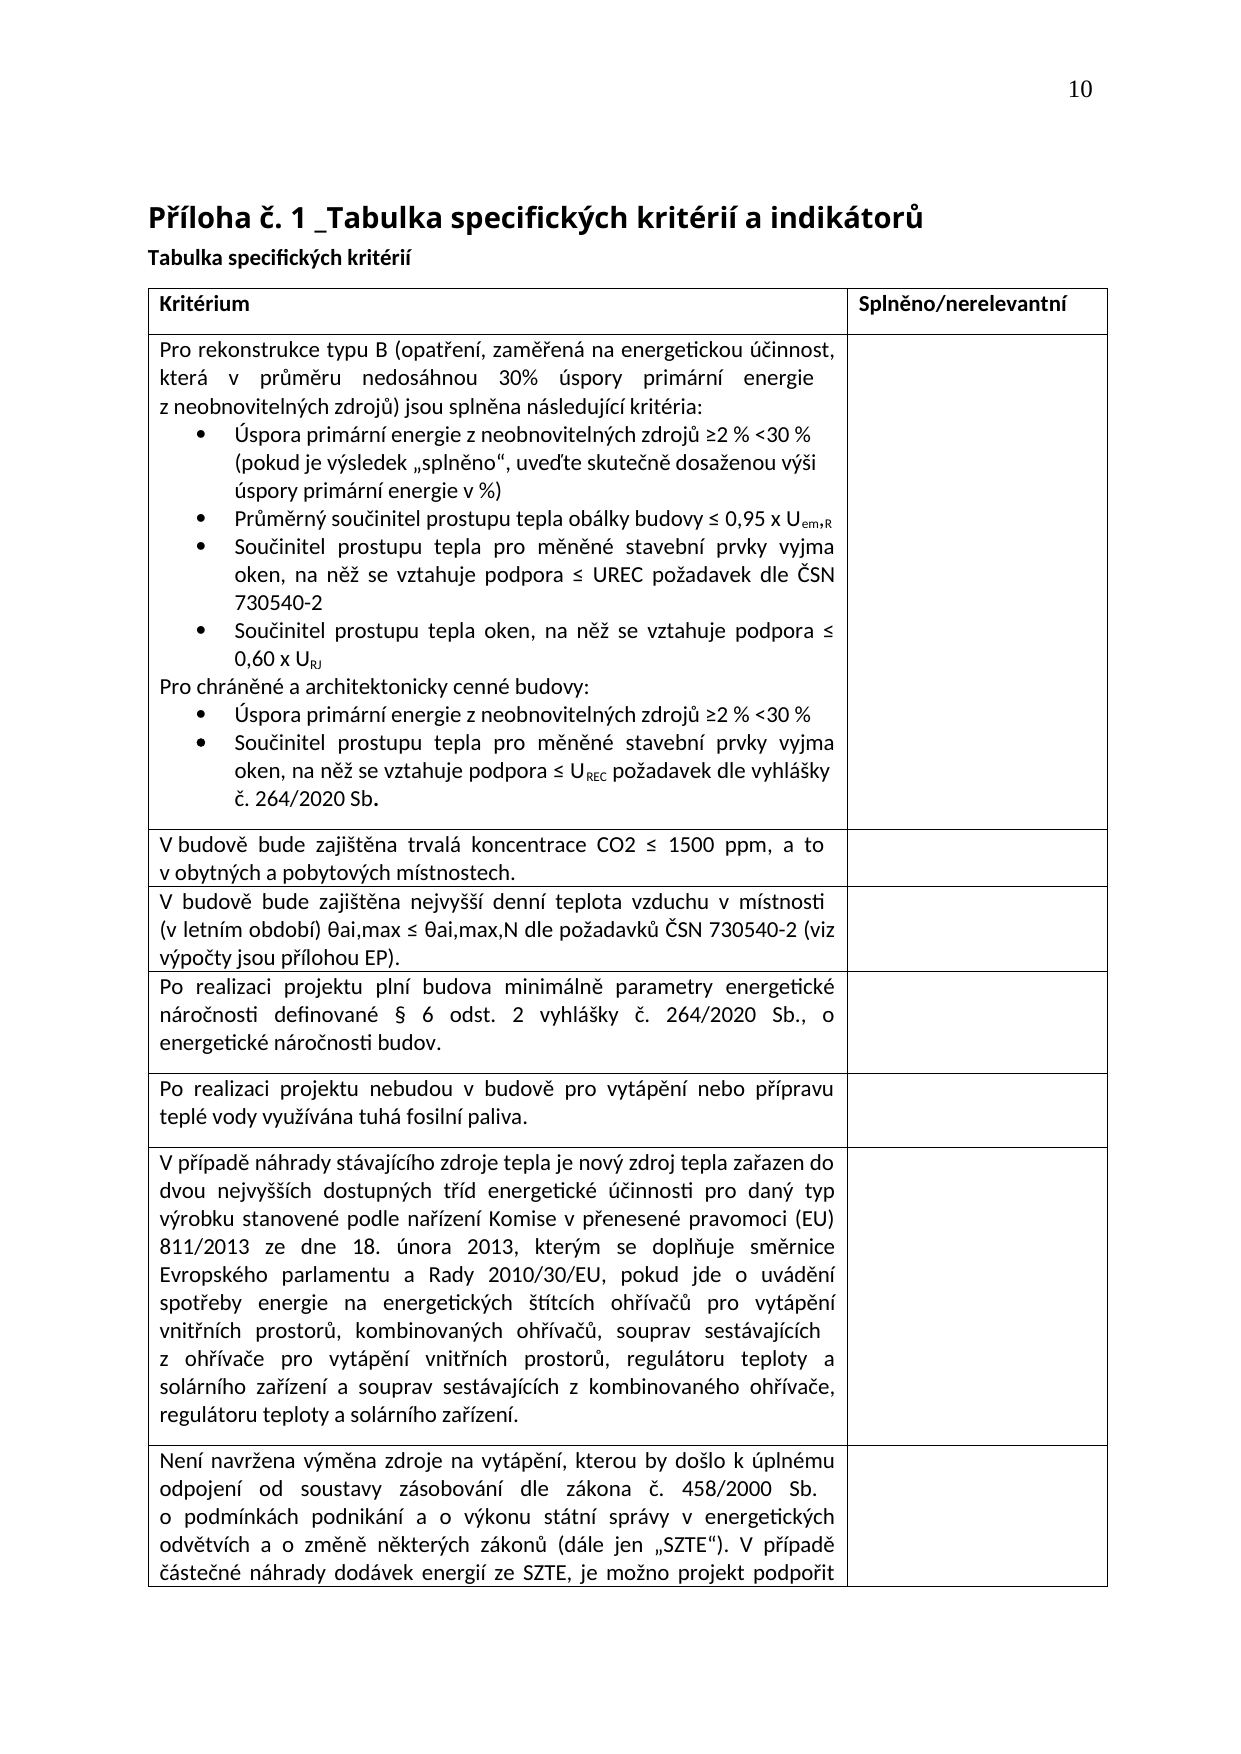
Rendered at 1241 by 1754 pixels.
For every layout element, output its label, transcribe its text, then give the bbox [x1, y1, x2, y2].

table_cell V budově bude zajištěna trvalá koncentrace CO2 ≤ 1500 ppm, a to v obytných a pobytových místnostech. [149, 830, 847, 886]
table_cell [848, 887, 1107, 971]
table_cell Pro rekonstrukce typu B (opatření, zaměřená na energetickou účinnost, která v průměru nedosáhnou 30% úspory primární energie z neobnovitelných zdrojů) jsou splněna následující kritéria: Úspora primární energie z neobnovitelných zdrojů ≥2 % <30 % (pokud je výsledek „splněno“, uveďte skutečně dosaženou výši úspory primární energie v %) Průměrný součinitel prostupu tepla obálky budovy ≤ 0,95 x Uem,R Součinitel prostupu tepla pro měněné stavební prvky vyjma oken, na něž se vztahuje podpora ≤ UREC požadavek dle ČSN 730540-2 Součinitel prostupu tepla oken, na něž se vztahuje podpora ≤ 0,60 x URJ Pro chráněné a architektonicky cenné budovy: Úspora primární energie z neobnovitelných zdrojů ≥2 % <30 % Součinitel prostupu tepla pro měněné stavební prvky vyjma oken, na něž se vztahuje podpora ≤ UREC požadavek dle vyhlášky č. 264/2020 Sb. [149, 335, 847, 829]
table_cell [848, 1148, 1107, 1445]
table_cell Po realizaci projektu plní budova minimálně parametry energetické náročnosti definované § 6 odst. 2 vyhlášky č. 264/2020 Sb., o energetické náročnosti budov. [149, 972, 847, 1073]
table_header Splněno/nerelevantní [848, 289, 1107, 334]
text Tabulka specifických kritérií [148, 243, 1093, 272]
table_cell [149, 1446, 847, 1586]
table_cell [848, 830, 1107, 886]
table_cell V budově bude zajištěna nejvyšší denní teplota vzduchu v místnosti (v letním období) θai,max ≤ θai,max,N dle požadavků ČSN 730540-2 (viz výpočty jsou přílohou EP). [149, 887, 847, 971]
table_cell [848, 335, 1107, 829]
subtitle Příloha č. 1 _Tabulka specifických kritérií a indikátorů [148, 198, 1093, 237]
table_cell Po realizaci projektu nebudou v budově pro vytápění nebo přípravu teplé vody využívána tuhá fosilní paliva. [149, 1074, 847, 1147]
table_cell [848, 972, 1107, 1073]
table_cell V případě náhrady stávajícího zdroje tepla je nový zdroj tepla zařazen do dvou nejvyšších dostupných tříd energetické účinnosti pro daný typ výrobku stanovené podle nařízení Komise v přenesené pravomoci (EU) 811/2013 ze dne 18. února 2013, kterým se doplňuje směrnice Evropského parlamentu a Rady 2010/30/EU, pokud jde o uvádění spotřeby energie na energetických štítcích ohřívačů pro vytápění vnitřních prostorů, kombinovaných ohřívačů, souprav sestávajících z ohřívače pro vytápění vnitřních prostorů, regulátoru teploty a solárního zařízení a souprav sestávajících z kombinovaného ohřívače, regulátoru teploty a solárního zařízení. [149, 1148, 847, 1445]
table_cell [848, 1446, 1107, 1586]
table_header Kritérium [149, 289, 847, 334]
table_cell [848, 1074, 1107, 1147]
